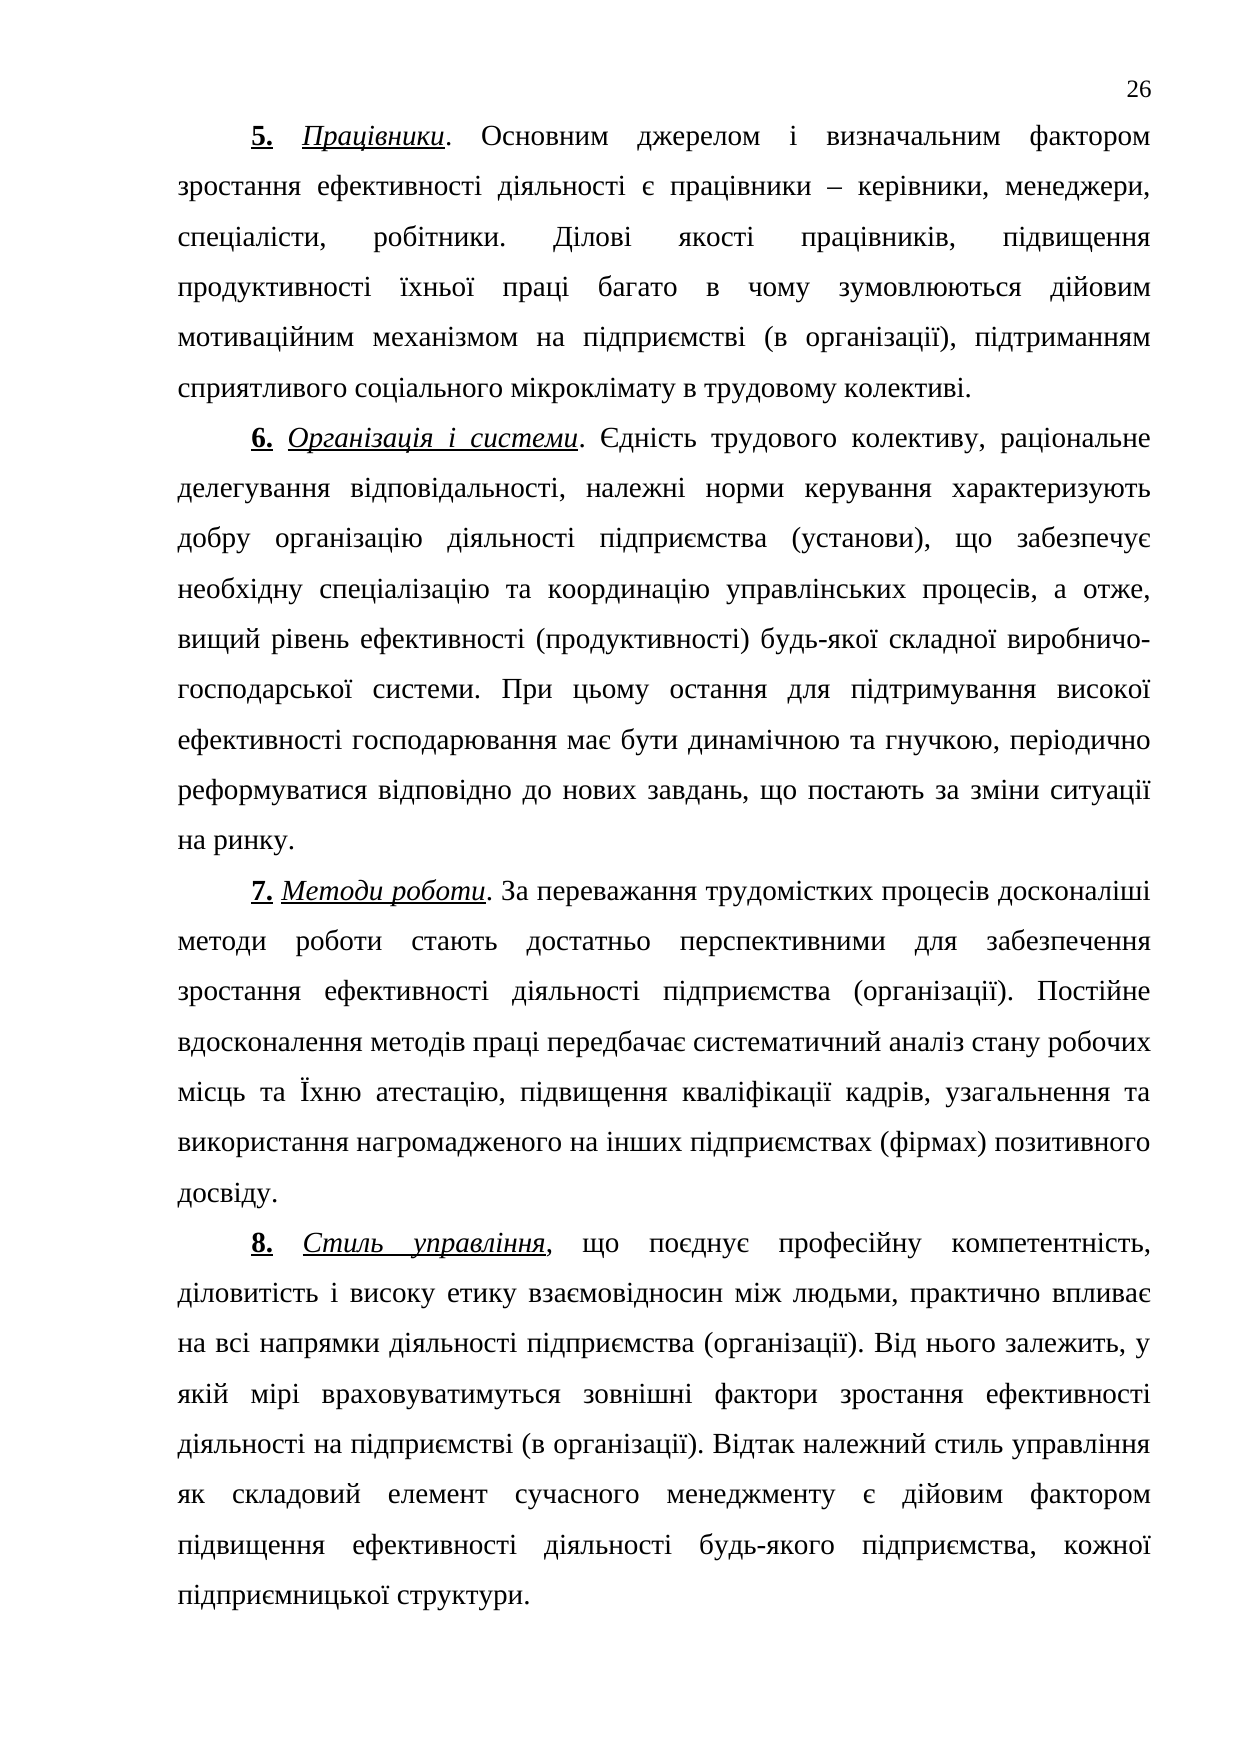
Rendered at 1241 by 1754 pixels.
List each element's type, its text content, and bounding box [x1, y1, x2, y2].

text 5. Працівники. Основним джерелом і визначальним фактором зростання ефективності діяльності є працівники – керівники, менеджери, спеціалісти, робітники. Ділові якості працівників, підвищення продуктивності їхньої праці багато в чому зумовлюються дійовим мотиваційним механізмом на підприємстві (в організації), підтриманням сприятливого соціального мікроклімату в трудовому колективі. [177, 118, 1152, 403]
text 7. Методи роботи. За переважання трудомістких процесів досконаліші методи роботи стають достатньо перспективними для забезпечення зростання ефективності діяльності підприємства (організації). Постійне вдосконалення методів праці передбачає систематичний аналіз стану робочих місць та Їхню атестацію, підвищення кваліфікації кадрів, узагальнення та використання нагромадженого на інших підприємствах (фірмах) позитивного досвіду. [177, 873, 1152, 1208]
text 8. Стиль управління, що поєднує професійну компетентність, діловитість і високу етику взаємовідносин між людьми, практично впливає на всі напрямки діяльності підприємства (організації). Від нього залежить, у якій мірі враховуватимуться зовнішні фактори зростання ефективності діяльності на підприємстві (в організації). Відтак належний стиль управління як складовий елемент сучасного менеджменту є дійовим фактором підвищення ефективності діяльності будь-якого підприємства, кожної підприємницької структури. [177, 1225, 1152, 1611]
text 6. Організація і системи. Єдність трудового колективу, раціональне делегування відповідальності, належні норми керування характеризують добру організацію діяльності підприємства (установи), що забезпечує необхідну спеціалізацію та координацію управлінських процесів, а отже, вищий рівень ефективності (продуктивності) будь-якої складної виробничо-господарської системи. При цьому остання для підтримування високої ефективності господарювання має бути динамічною та гнучкою, періодично реформуватися відповідно до нових завдань, що постають за зміни ситуації на ринку. [177, 420, 1152, 856]
